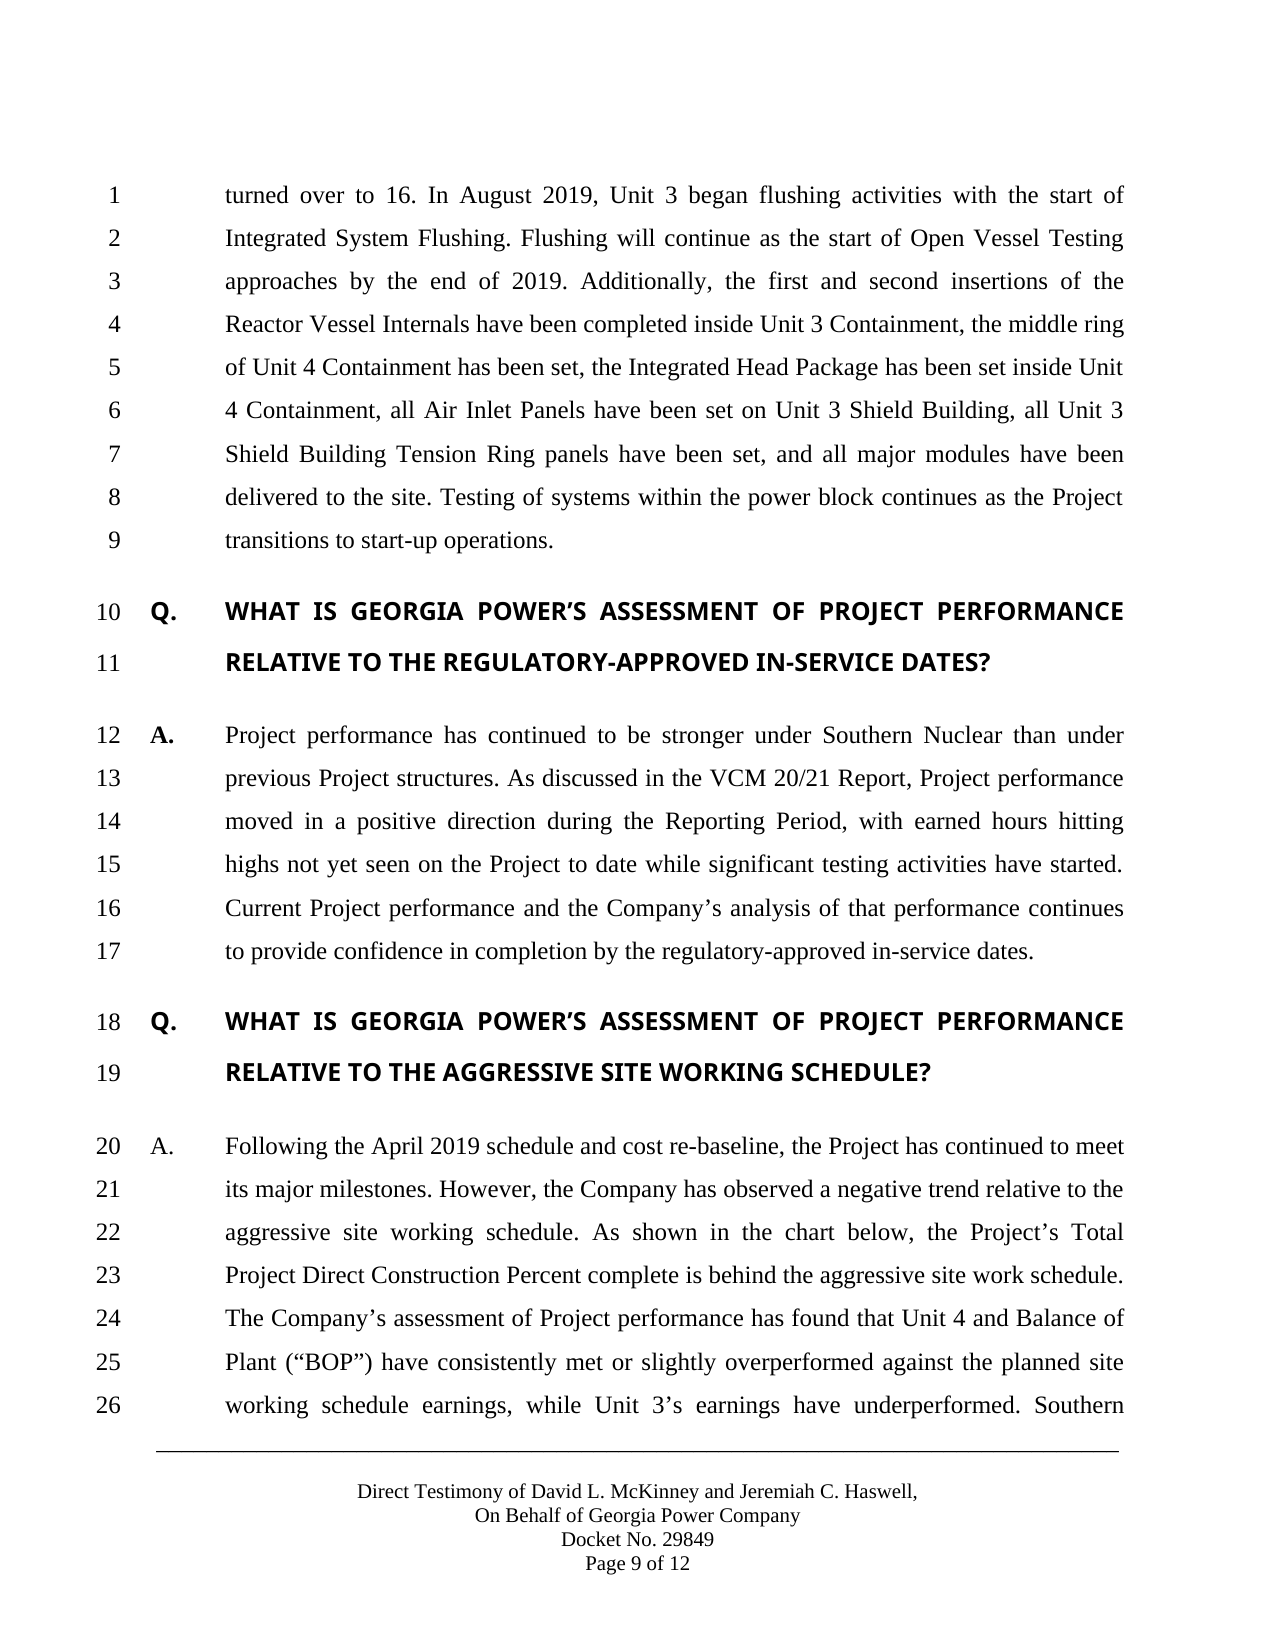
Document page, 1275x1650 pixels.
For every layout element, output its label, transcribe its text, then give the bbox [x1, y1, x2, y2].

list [150, 1131, 1125, 1418]
text A. Project performance has continued to be stronger under Southern Nuclear than under previous Project structures. As discussed in the VCM 20/21 Report, Project performance moved in a positive direction during the Reporting Period, with earned hours hitting highs not yet seen on the Project to date while significant testing activities have started. Current Project performance and the Company’s analysis of that performance continues to provide confidence in completion by the regulatory-approved in-service dates. [150, 720, 1125, 964]
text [225, 180, 1125, 554]
text Q. What is georgia power’s assessment of Project performance relative to the regulatory-approved in-service dates? [150, 593, 1125, 678]
text Q. WHAT IS GEORGIA POWER’S ASSESSMENT OF PROJECT PERFORMANCE RELATIVE TO THE AGGRESSIVE SITE WORKING SCHEDULE? [150, 1004, 1125, 1089]
